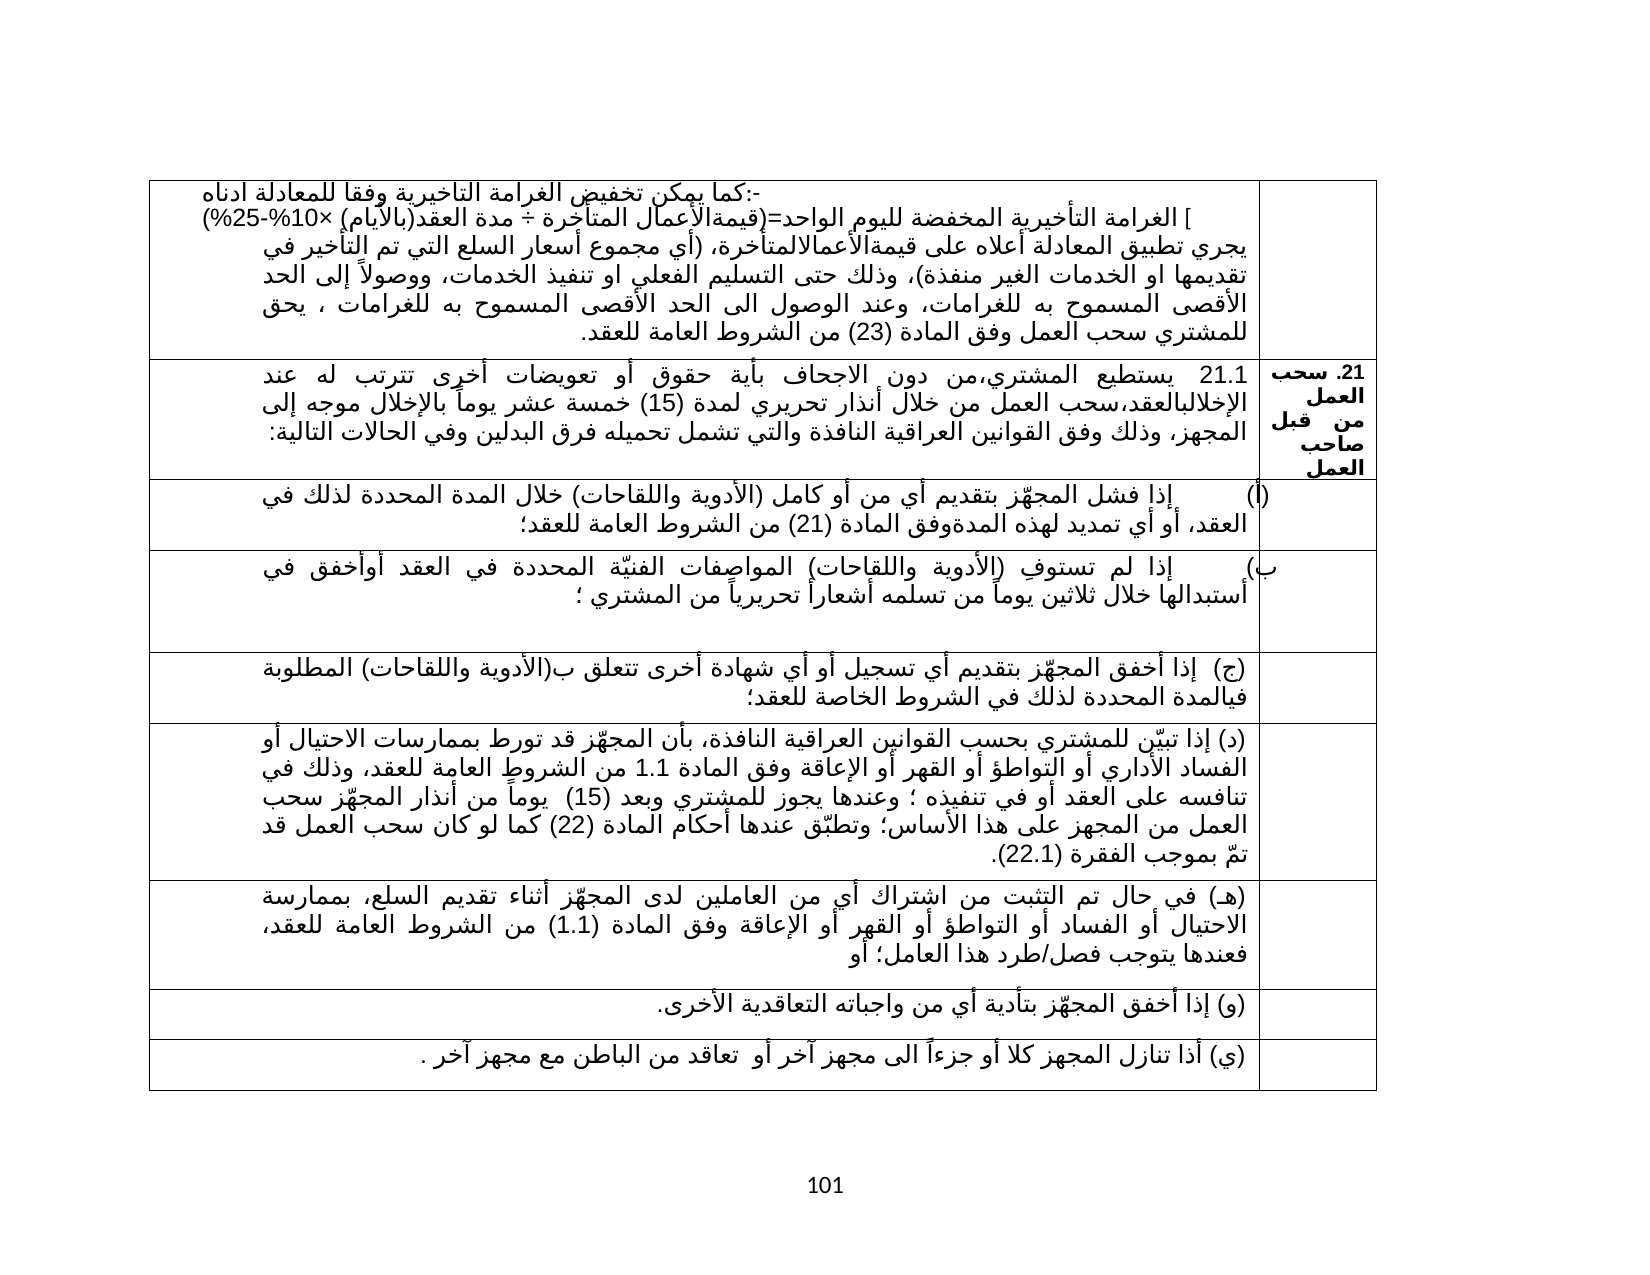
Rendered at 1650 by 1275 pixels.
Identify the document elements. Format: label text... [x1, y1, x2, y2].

table_cell (و) إذا أخفق المجهّز بتأدية أي من واجباته التعاقدية الأخرى. [150, 990, 1259, 1039]
table_cell [1260, 881, 1376, 988]
table_cell 21.1 يستطيع المشتري،من دون الاجحاف بأية حقوق أو تعويضات أخرى تترتب له عند الإخلالبالعقد،سحب العمل من خلال أنذار تحريري لمدة (15) خمسة عشر يوماً بالإخلال موجه إلى المجهز، وذلك وفق القوانين العراقية النافذة والتي تشمل تحميله فرق البدلين وفي الحالات التالية: [150, 360, 1259, 479]
table_cell [1260, 1040, 1376, 1090]
table_cell [1260, 551, 1376, 652]
table_cell [1260, 990, 1376, 1039]
table_cell [1260, 724, 1376, 880]
table_cell (ج) إذا أخفق المجهّز بتقديم أي تسجيل أو أي شهادة أخرى تتعلق ب(الأدوية واللقاحات) المطلوبة فيالمدة المحددة لذلك في الشروط الخاصة للعقد؛ [150, 653, 1259, 723]
table_cell إذا لم تستوفِ (الأدوية واللقاحات) المواصفات الفنيّة المحددة في العقد أوأخفق في أستبدالها خلال ثلاثين يوماً من تسلمه أشعارأ تحريرياً من المشتري ؛ [150, 551, 1259, 652]
table_cell 21. سحب العمل من قبل صاحب العمل [1260, 360, 1376, 479]
table_cell [1260, 480, 1376, 550]
table_cell إذا فشل المجهّز بتقديم أي من أو كامل (الأدوية واللقاحات) خلال المدة المحددة لذلك في العقد، أو أي تمديد لهذه المدةوفق المادة (21) من الشروط العامة للعقد؛ [150, 480, 1259, 550]
table_cell (د) إذا تبيّن للمشتري بحسب القوانين العراقية النافذة، بأن المجهّز قد تورط بممارسات الاحتيال أو الفساد الأداري أو التواطؤ أو القهر أو الإعاقة وفق المادة 1.1 من الشروط العامة للعقد، وذلك في تنافسه على العقد أو في تنفيذه ؛ وعندها يجوز للمشتري وبعد (15) يوماً من أنذار المجهّز سحب العمل من المجهز على هذا الأساس؛ وتطبّق عندها أحكام المادة (22) كما لو كان سحب العمل قد تمّ بموجب الفقرة (22.1). [150, 724, 1259, 880]
table_cell (ي) أذا تنازل المجهز كلا أو جزءاً الى مجهز آخر أو تعاقد من الباطن مع مجهز آخر . [150, 1040, 1259, 1090]
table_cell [1260, 181, 1376, 358]
table_cell (هـ) في حال تم التثبت من اشتراك أي من العاملين لدى المجهّز أثناء تقديم السلع، بممارسة الاحتيال أو الفساد أو التواطؤ أو القهر أو الإعاقة وفق المادة (1.1) من الشروط العامة للعقد، فعندها يتوجب فصل/طرد هذا العامل؛ أو [150, 881, 1259, 988]
table_cell [1260, 653, 1376, 723]
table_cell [150, 181, 1259, 358]
